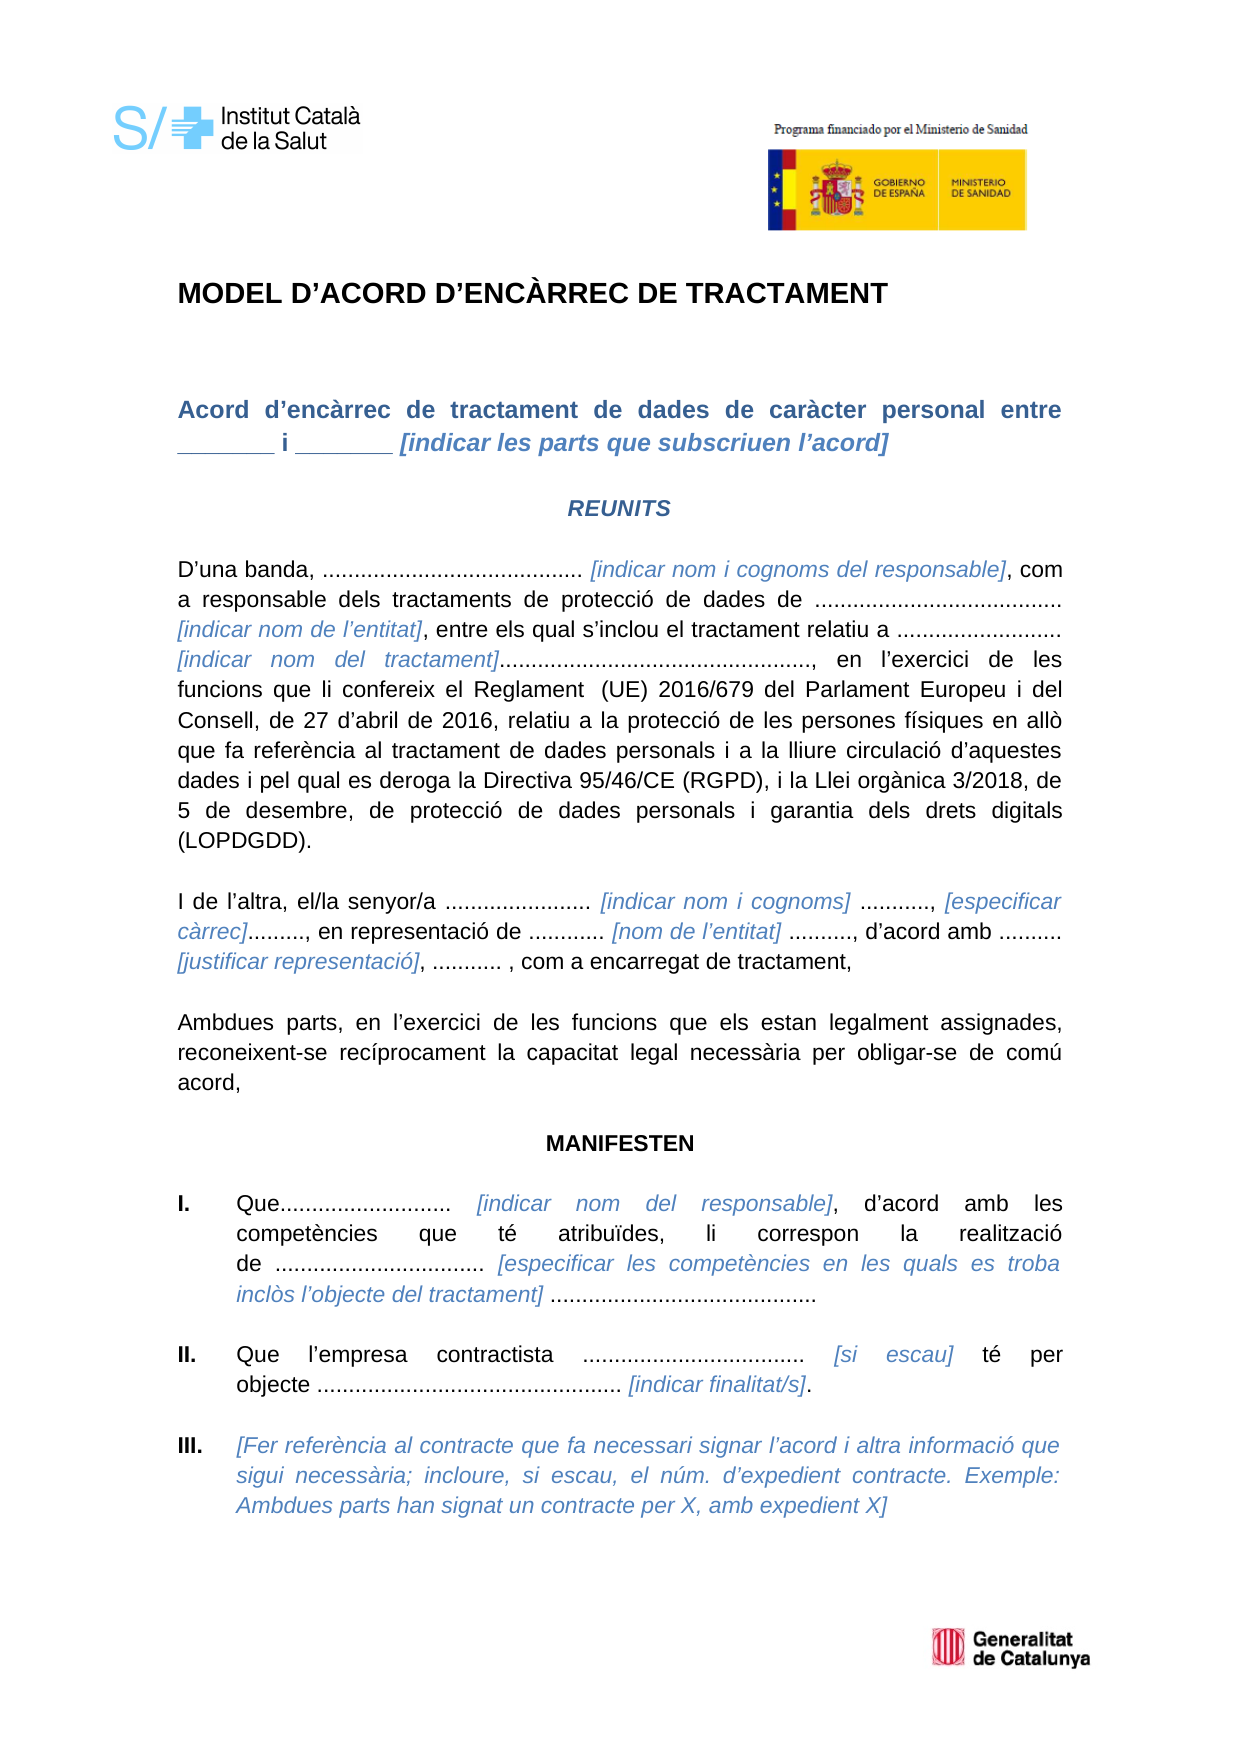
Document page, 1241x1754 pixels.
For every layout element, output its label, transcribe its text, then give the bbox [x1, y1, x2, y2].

list Que........................... [indicar nom del responsable], d’acord amb les competències que té atribuïdes, li correspon la realització de ................................. [especificar les competències en les quals es troba inclòs l’objecte del tractament] .......................................... [177, 1190, 1063, 1307]
picture [893, 1621, 1129, 1674]
text D’una banda, ......................................... [indicar nom i cognoms del responsable], com a responsable dels tractaments de protecció de dades de ....................................... [indicar nom de l’entitat], entre els qual s’inclou el tractament relatiu a .......................... [indicar nom del tractament]................................................., en l’exercici de les funcions que li confereix el Reglament (UE) 2016/679 del Parlament Europeu i del Consell, de 27 d’abril de 2016, relatiu a la protecció de les persones físiques en allò que fa referència al tractament de dades personals i a la lliure circulació d’aquestes dades i pel qual es deroga la Directiva 95/46/CE (RGPD), i la Llei orgànica 3/2018, de 5 de desembre, de protecció de dades personals i garantia dels drets digitals (LOPDGDD). [177, 556, 1063, 854]
picture [112, 103, 363, 154]
text Acord d’encàrrec de tractament de dades de caràcter personal entre _______ i _______ [indicar les parts que subscriuen l’acord] [177, 395, 1063, 457]
picture [744, 100, 1046, 243]
text I de l’altra, el/la senyor/a ....................... [indicar nom i cognoms] ..........., [especificar càrrec]........., en representació de ............ [nom de l’entitat] .........., d’acord amb ..........[justificar representació], ........... , com a encarregat de tractament, [177, 888, 1063, 975]
text REUNITS [177, 495, 1063, 522]
text Ambdues parts, en l’exercici de les funcions que els estan legalment assignades, reconeixent-se recíprocament la capacitat legal necessària per obligar-se de comú acord, [177, 1009, 1063, 1096]
list [Fer referència al contracte que fa necessari signar l’acord i altra informació que sigui necessària; incloure, si escau, el núm. d’expedient contracte. Exemple: Ambdues parts han signat un contracte per X, amb expedient X] [177, 1432, 1063, 1518]
text MANIFESTEN [177, 1129, 1063, 1156]
list Que l’empresa contractista ................................... [si escau] té per objecte ................................................ [indicar finalitat/s]. [177, 1341, 1063, 1398]
list MODEL D’ACORD D’ENCÀRREC DE TRACTAMENT [177, 276, 1063, 309]
